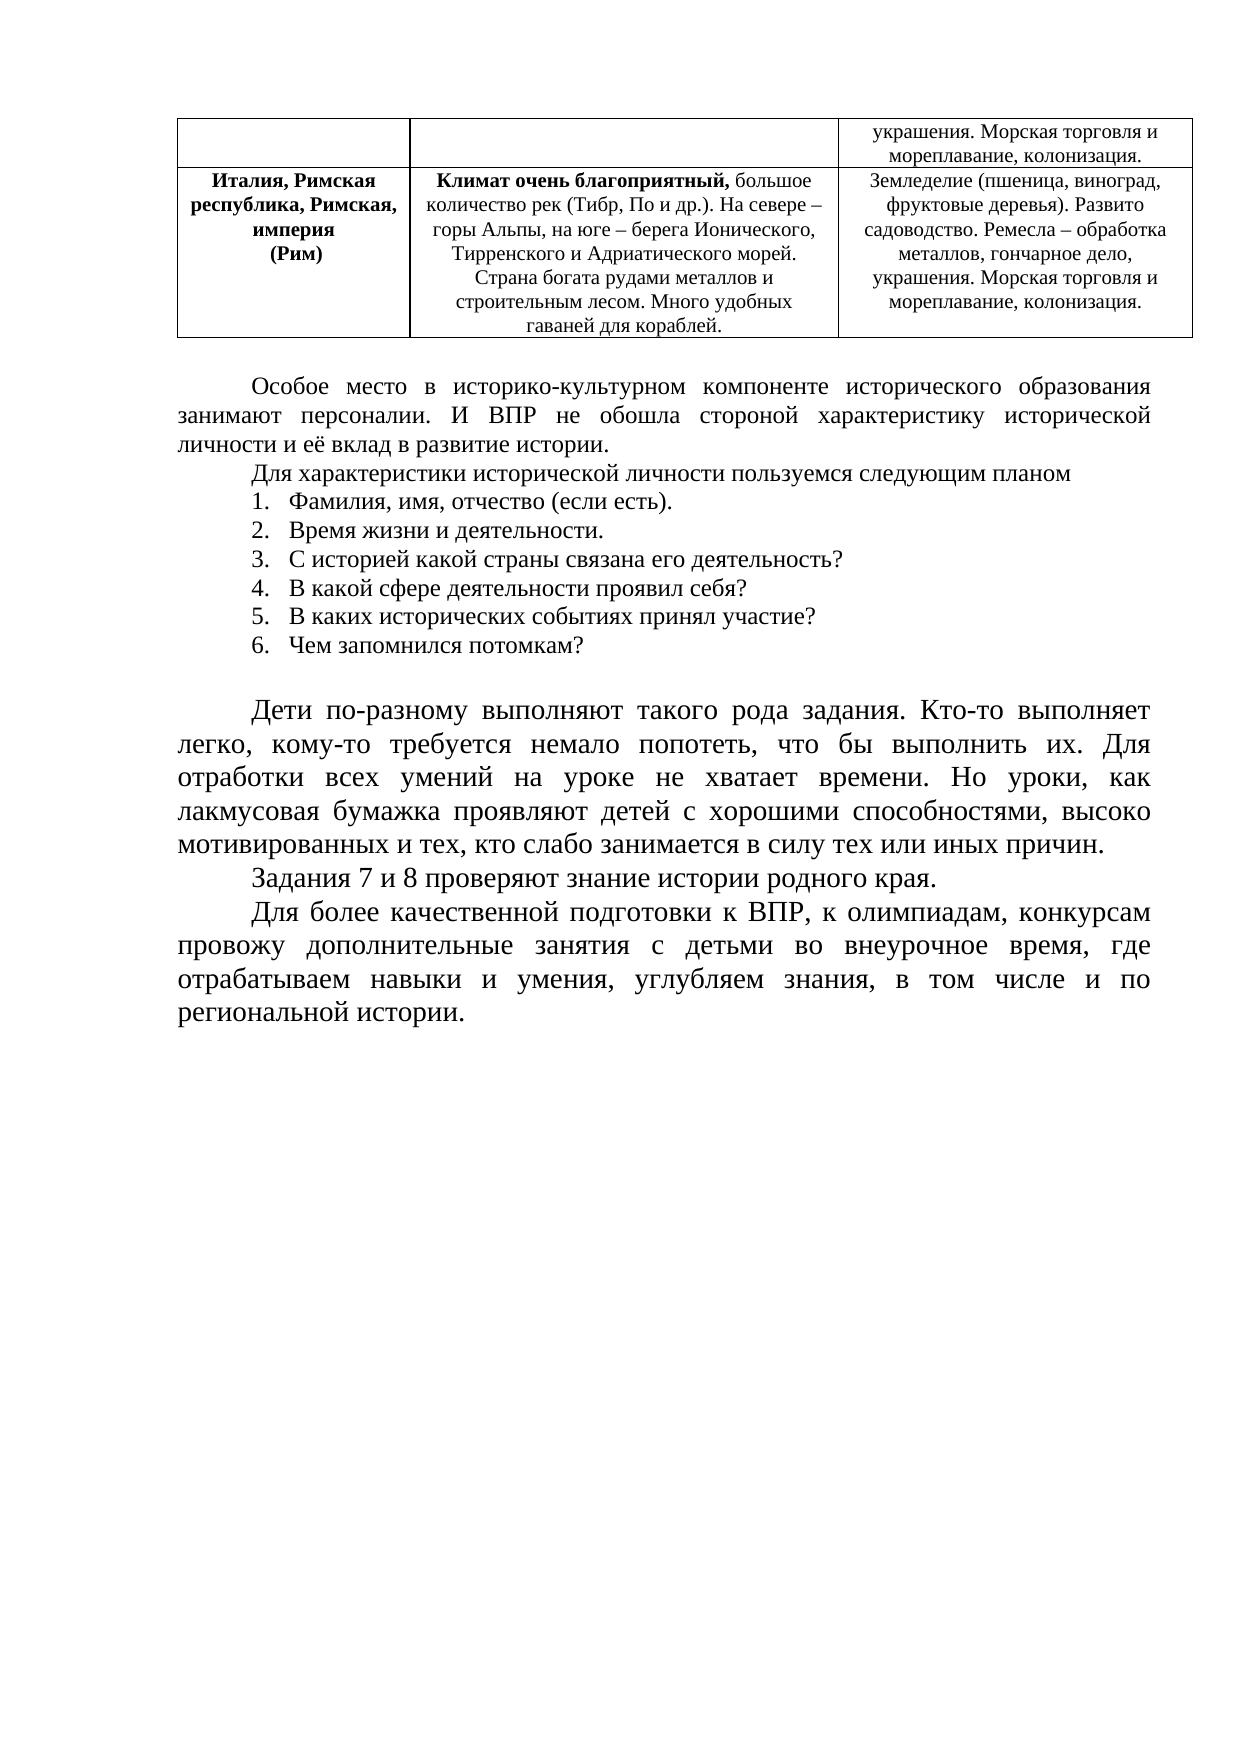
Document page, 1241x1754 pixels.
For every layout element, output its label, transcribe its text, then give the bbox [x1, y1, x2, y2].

text Для более качественной подготовки к ВПР, к олимпиадам, конкурсам провожу дополнительные занятия с детьми во внеурочное время, где отрабатываем навыки и умения, углубляем знания, в том числе и по региональной истории. [177, 894, 1152, 1028]
table_cell Италия, Римская республика, Римская, империя (Рим) [178, 168, 409, 337]
text Особое место в историко-культурном компоненте исторического образования занимают персоналии. И ВПР не обошла стороной характеристику исторической личности и её вклад в развитие истории. [177, 371, 1152, 458]
table_cell Климат очень благоприятный, большое количество рек (Тибр, По и др.). На севере – горы Альпы, на юге – берега Ионического, Тирренского и Адриатического морей. Страна богата рудами металлов и строительным лесом. Много удобных гаваней для кораблей. [411, 168, 838, 337]
list В каких исторических событиях принял участие? [251, 601, 1152, 630]
list Время жизни и деятельности. [251, 515, 1152, 544]
list Фамилия, имя, отчество (если есть). [251, 486, 1152, 515]
text Задания 7 и 8 проверяют знание истории родного края. [177, 860, 1152, 894]
list В какой сфере деятельности проявил себя? [251, 573, 1152, 601]
text Дети по-разному выполняют такого рода задания. Кто-то выполняет легко, кому-то требуется немало попотеть, что бы выполнить их. Для отработки всех умений на уроке не хватает времени. Но уроки, как лакмусовая бумажка проявляют детей с хорошими способностями, высоко мотивированных и тех, кто слабо занимается в силу тех или иных причин. [177, 692, 1152, 860]
list Чем запомнился потомкам? [251, 630, 1152, 659]
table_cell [411, 119, 838, 167]
text Для характеристики исторической личности пользуемся следующим планом [177, 458, 1152, 486]
list С историей какой страны связана его деятельность? [251, 544, 1152, 573]
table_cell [839, 119, 1192, 167]
table_cell Земледелие (пшеница, виноград, фруктовые деревья). Развито садоводство. Ремесла – обработка металлов, гончарное дело, украшения. Морская торговля и мореплавание, колонизация. [839, 168, 1192, 337]
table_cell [178, 119, 409, 167]
